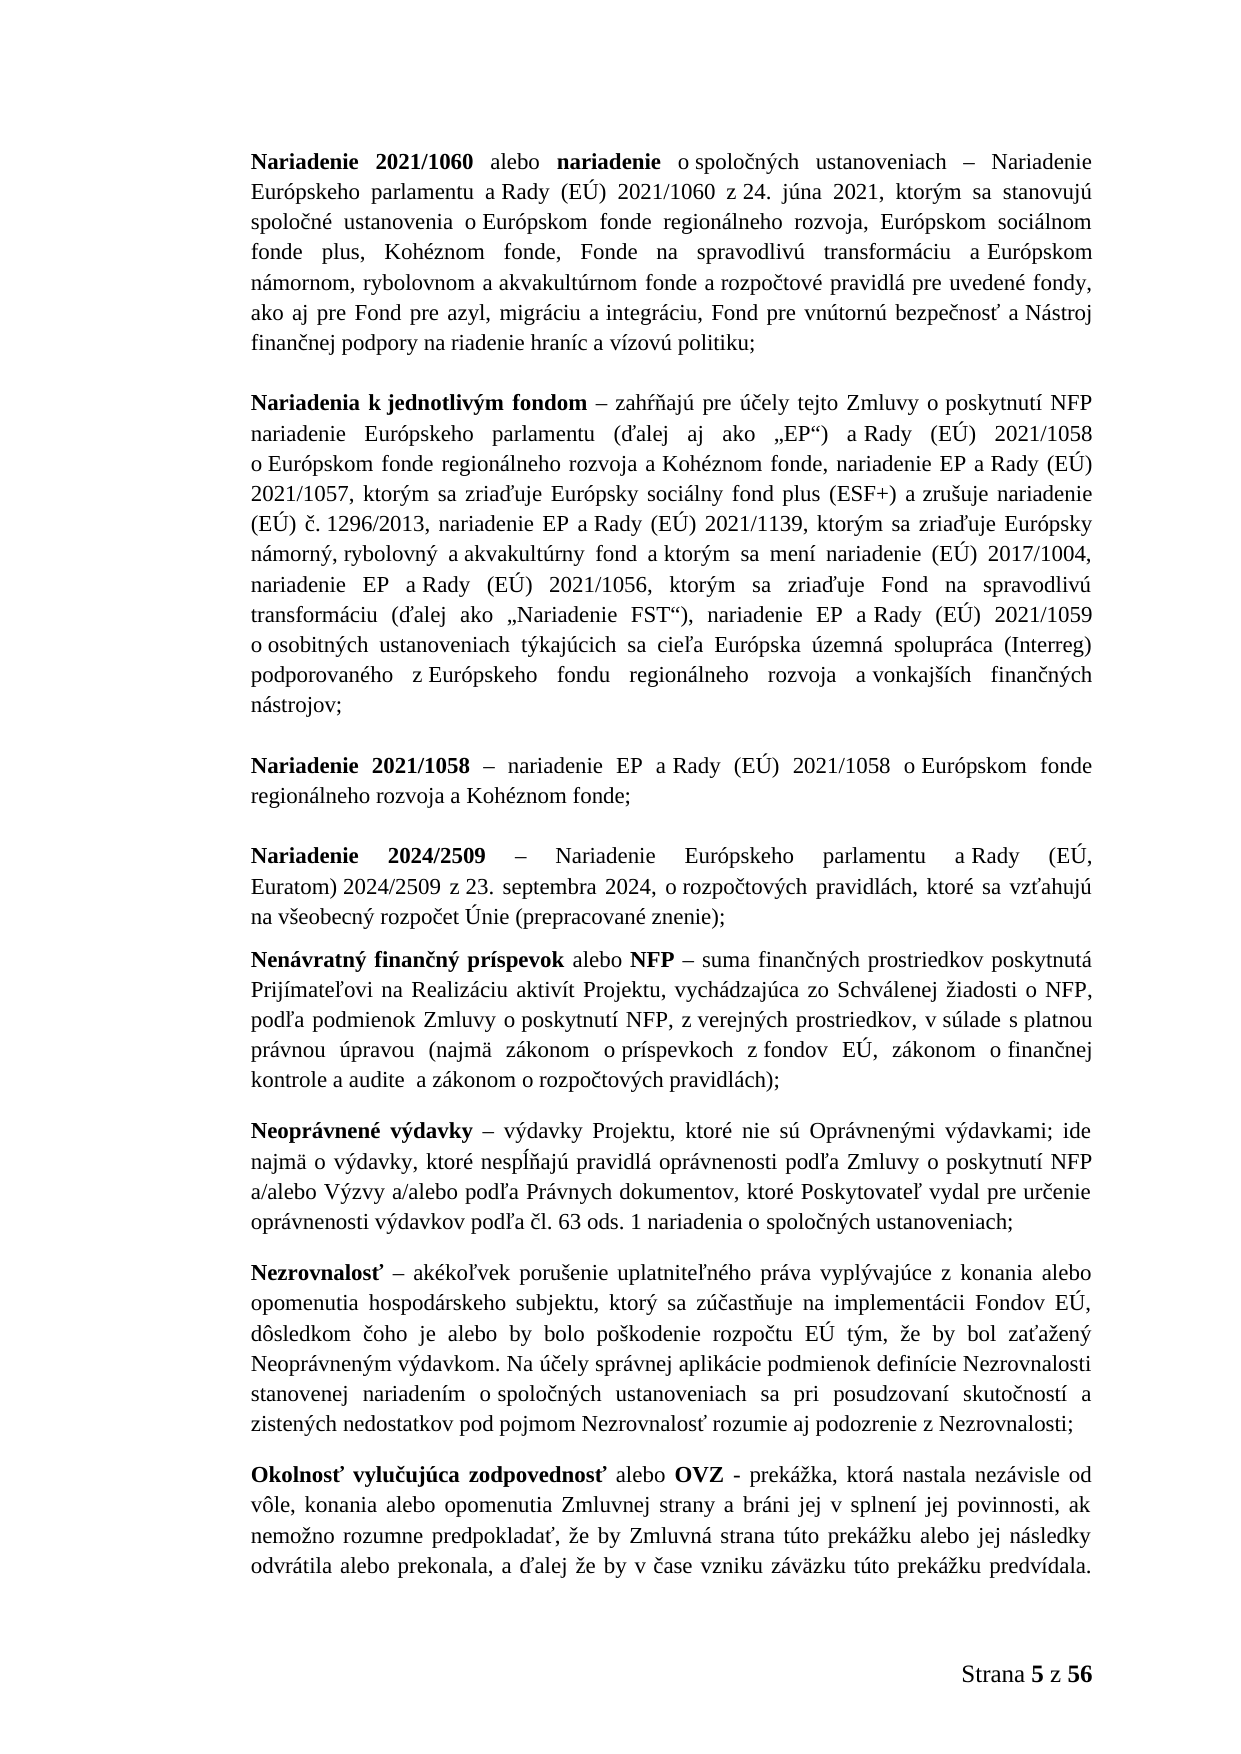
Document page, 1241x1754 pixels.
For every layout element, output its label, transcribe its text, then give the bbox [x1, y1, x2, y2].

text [251, 1461, 1092, 1578]
list Nariadenia k jednotlivým fondom – zahŕňajú pre účely tejto Zmluvy o poskytnutí NFP nariadenie Európskeho parlamentu (ďalej aj ako „EP“) a Rady (EÚ) 2021/1058 o Európskom fonde regionálneho rozvoja a Kohéznom fonde, nariadenie EP a Rady (EÚ) 2021/1057, ktorým sa zriaďuje Európsky sociálny fond plus (ESF+) a zrušuje nariadenie (EÚ) č. 1296/2013, nariadenie EP a Rady (EÚ) 2021/1139, ktorým sa zriaďuje Európsky námorný, rybolovný a akvakultúrny fond a ktorým sa mení nariadenie (EÚ) 2017/1004, nariadenie EP a Rady (EÚ) 2021/1056, ktorým sa zriaďuje Fond na spravodlivú transformáciu (ďalej ako „Nariadenie FST“), nariadenie EP a Rady (EÚ) 2021/1059 o osobitných ustanoveniach týkajúcich sa cieľa Európska územná spolupráca (Interreg) podporovaného z Európskeho fondu regionálneho rozvoja a vonkajších finančných nástrojov; [251, 389, 1092, 718]
text Nenávratný finančný príspevok alebo NFP – suma finančných prostriedkov poskytnutá Prijímateľovi na Realizáciu aktivít Projektu, vychádzajúca zo Schválenej žiadosti o NFP, podľa podmienok Zmluvy o poskytnutí NFP, z verejných prostriedkov, v súlade s platnou právnou úpravou (najmä zákonom o príspevkoch z fondov EÚ, zákonom o finančnej kontrole a audite a zákonom o rozpočtových pravidlách); [251, 946, 1092, 1093]
list Nariadenie 2021/1060 alebo nariadenie o spoločných ustanoveniach – Nariadenie Európskeho parlamentu a Rady (EÚ) 2021/1060 z 24. júna 2021, ktorým sa stanovujú spoločné ustanovenia o Európskom fonde regionálneho rozvoja, Európskom sociálnom fonde plus, Kohéznom fonde, Fonde na spravodlivú transformáciu a Európskom námornom, rybolovnom a akvakultúrnom fonde a rozpočtové pravidlá pre uvedené fondy, ako aj pre Fond pre azyl, migráciu a integráciu, Fond pre vnútornú bezpečnosť a Nástroj finančnej podpory na riadenie hraníc a vízovú politiku; [251, 148, 1092, 355]
text Neoprávnené výdavky – výdavky Projektu, ktoré nie sú Oprávnenými výdavkami; ide najmä o výdavky, ktoré nespĺňajú pravidlá oprávnenosti podľa Zmluvy o poskytnutí NFP a/alebo Výzvy a/alebo podľa Právnych dokumentov, ktoré Poskytovateľ vydal pre určenie oprávnenosti výdavkov podľa čl. 63 ods. 1 nariadenia o spoločných ustanoveniach; [251, 1117, 1092, 1234]
text Nezrovnalosť – akékoľvek porušenie uplatniteľného práva vyplývajúce z konania alebo opomenutia hospodárskeho subjektu, ktorý sa zúčastňuje na implementácii Fondov EÚ, dôsledkom čoho je alebo by bolo poškodenie rozpočtu EÚ tým, že by bol zaťažený Neoprávneným výdavkom. Na účely správnej aplikácie podmienok definície Nezrovnalosti stanovenej nariadením o spoločných ustanoveniach sa pri posudzovaní skutočností a zistených nedostatkov pod pojmom Nezrovnalosť rozumie aj podozrenie z Nezrovnalosti; [251, 1259, 1092, 1437]
text Nariadenie 2024/2509 – Nariadenie Európskeho parlamentu a Rady (EÚ, Euratom) 2024/2509 z 23. septembra 2024, o rozpočtových pravidlách, ktoré sa vzťahujú na všeobecný rozpočet Únie (prepracované znenie); [251, 842, 1092, 929]
list Nariadenie 2021/1058 – nariadenie EP a Rady (EÚ) 2021/1058 o Európskom fonde regionálneho rozvoja a Kohéznom fonde; [251, 752, 1092, 808]
